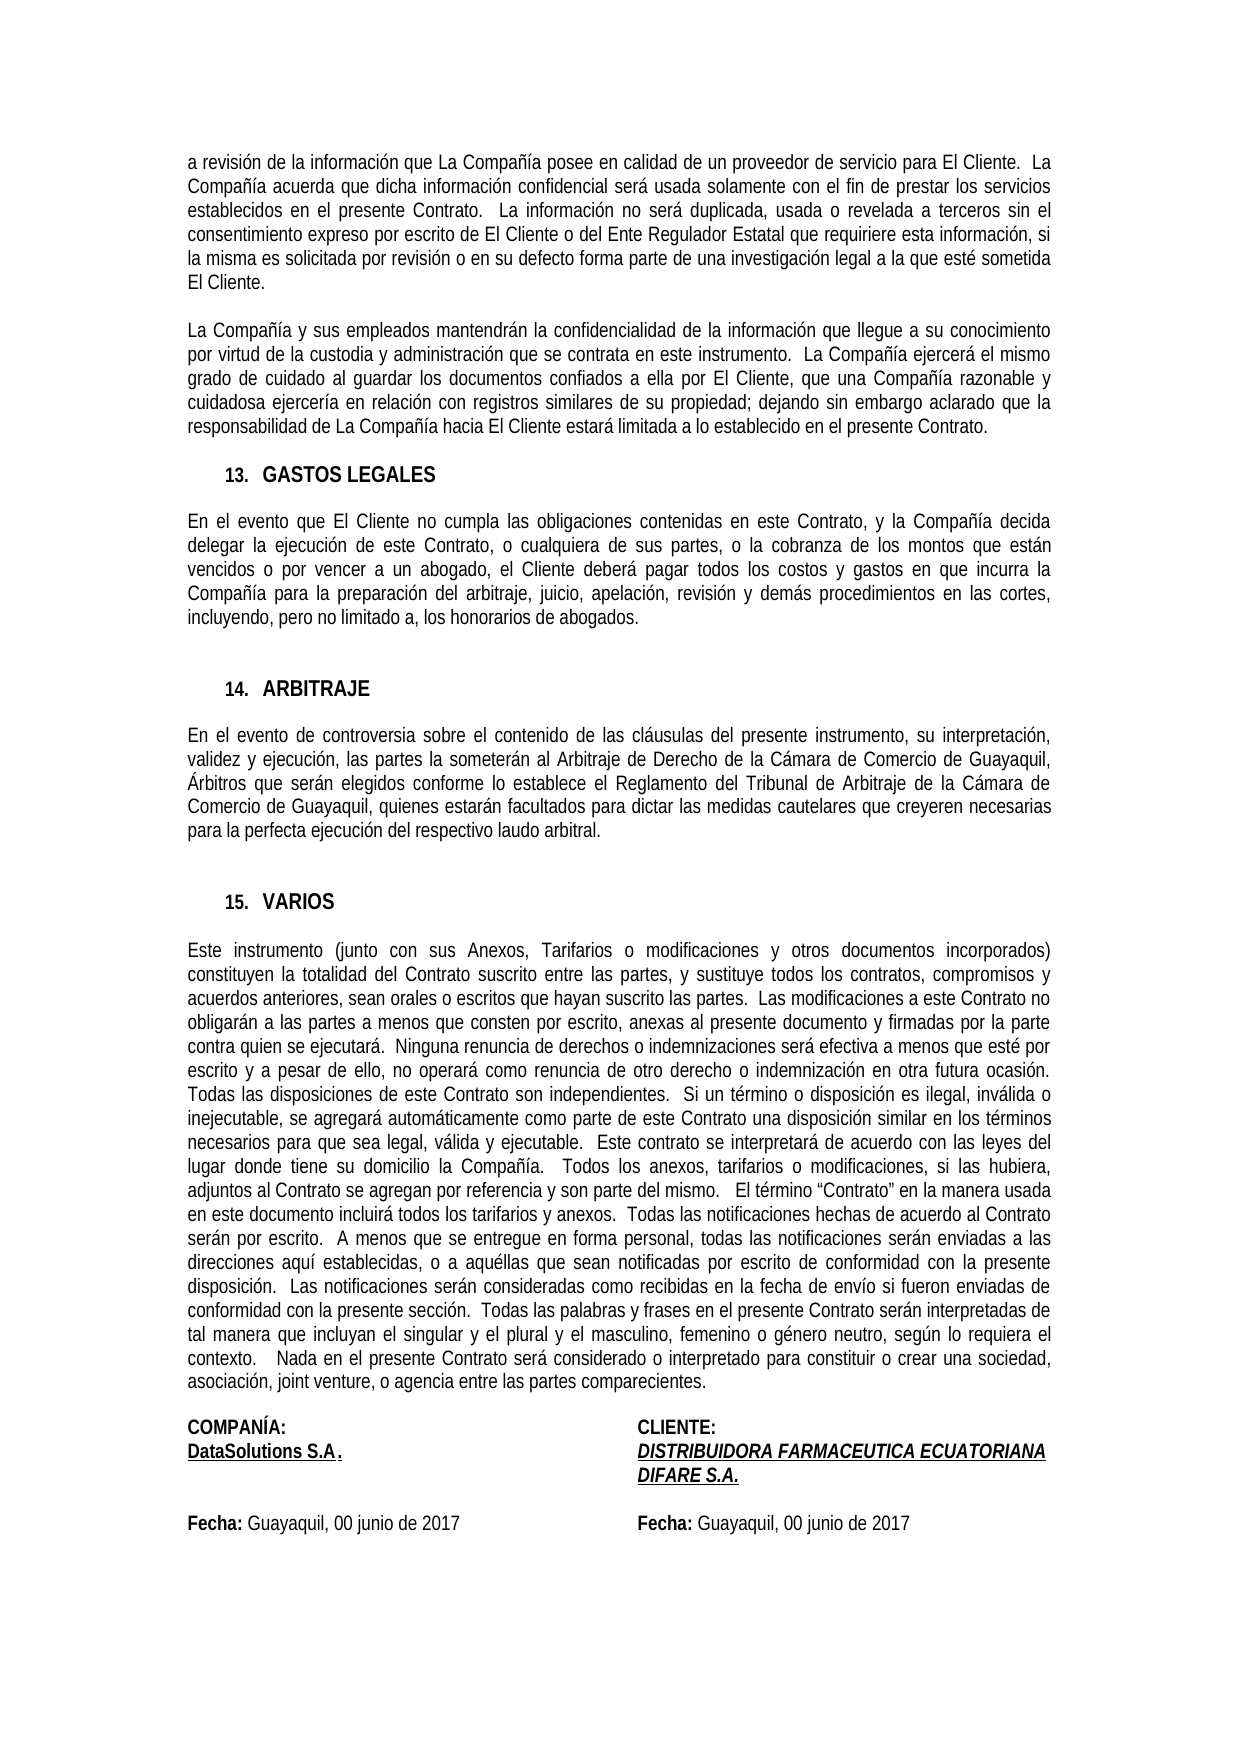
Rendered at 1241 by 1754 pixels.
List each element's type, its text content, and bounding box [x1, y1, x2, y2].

list GASTOS LEGALES [225, 461, 1053, 488]
text En el evento de controversia sobre el contenido de las cláusulas del presente instrumento, su interpretación, validez y ejecución, las partes la someterán al Arbitraje de Derecho de la Cámara de Comercio de Guayaquil, Árbitros que serán elegidos conforme lo establece el Reglamento del Tribunal de Arbitraje de la Cámara de Comercio de Guayaquil, quienes estarán facultados para dictar las medidas cautelares que creyeren necesarias para la perfecta ejecución del respectivo laudo arbitral. [187, 723, 1053, 842]
list VARIOS [225, 888, 1053, 914]
text Este instrumento (junto con sus Anexos, Tarifarios o modificaciones y otros documentos incorporados) constituyen la totalidad del Contrato suscrito entre las partes, y sustituye todos los contratos, compromisos y acuerdos anteriores, sean orales o escritos que hayan suscrito las partes. Las modificaciones a este Contrato no obligarán a las partes a menos que consten por escrito, anexas al presente documento y firmadas por la parte contra quien se ejecutará. Ninguna renuncia de derechos o indemnizaciones será efectiva a menos que esté por escrito y a pesar de ello, no operará como renuncia de otro derecho o indemnización en otra futura ocasión. Todas las disposiciones de este Contrato son independientes. Si un término o disposición es ilegal, inválida o inejecutable, se agregará automáticamente como parte de este Contrato una disposición similar en los términos necesarios para que sea legal, válida y ejecutable. Este contrato se interpretará de acuerdo con las leyes del lugar donde tiene su domicilio la Compañía. Todos los anexos, tarifarios o modificaciones, si las hubiera, adjuntos al Contrato se agregan por referencia y son parte del mismo. El término “Contrato” en la manera usada en este documento incluirá todos los tarifarios y anexos. Todas las notificaciones hechas de acuerdo al Contrato serán por escrito. A menos que se entregue en forma personal, todas las notificaciones serán enviadas a las direcciones aquí establecidas, o a aquéllas que sean notificadas por escrito de conformidad con la presente disposición. Las notificaciones serán consideradas como recibidas en la fecha de envío si fueron enviadas de conformidad con la presente sección. Todas las palabras y frases en el presente Contrato serán interpretadas de tal manera que incluyan el singular y el plural y el masculino, femenino o género neutro, según lo requiera el contexto. Nada en el presente Contrato será considerado o interpretado para constituir o crear una sociedad, asociación, joint venture, o agencia entre las partes comparecientes. [187, 938, 1053, 1393]
text DIFARE S.A. [562, 1463, 1053, 1487]
text COMPANÍA: CLIENTE: [187, 1415, 1053, 1439]
text Fecha: Guayaquil, 00 junio de 2017 Fecha: Guayaquil, 00 junio de 2017 [187, 1511, 1053, 1535]
text DataSolutions S.A . DISTRIBUIDORA FARMACEUTICA ECUATORIANA [187, 1439, 1053, 1463]
text La Compañía y sus empleados mantendrán la confidencialidad de la información que llegue a su conocimiento por virtud de la custodia y administración que se contrata en este instrumento. La Compañía ejercerá el mismo grado de cuidado al guardar los documentos confiados a ella por El Cliente, que una Compañía razonable y cuidadosa ejercería en relación con registros similares de su propiedad; dejando sin embargo aclarado que la responsabilidad de La Compañía hacia El Cliente estará limitada a lo establecido en el presente Contrato. [187, 318, 1053, 437]
list ARBITRAJE [225, 675, 1053, 701]
text En el evento que El Cliente no cumpla las obligaciones contenidas en este Contrato, y la Compañía decida delegar la ejecución de este Contrato, o cualquiera de sus partes, o la cobranza de los montos que están vencidos o por vencer a un abogado, el Cliente deberá pagar todos los costos y gastos en que incurra la Compañía para la preparación del arbitraje, juicio, apelación, revisión y demás procedimientos en las cortes, incluyendo, pero no limitado a, los honorarios de abogados. [187, 509, 1053, 629]
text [187, 150, 1053, 294]
